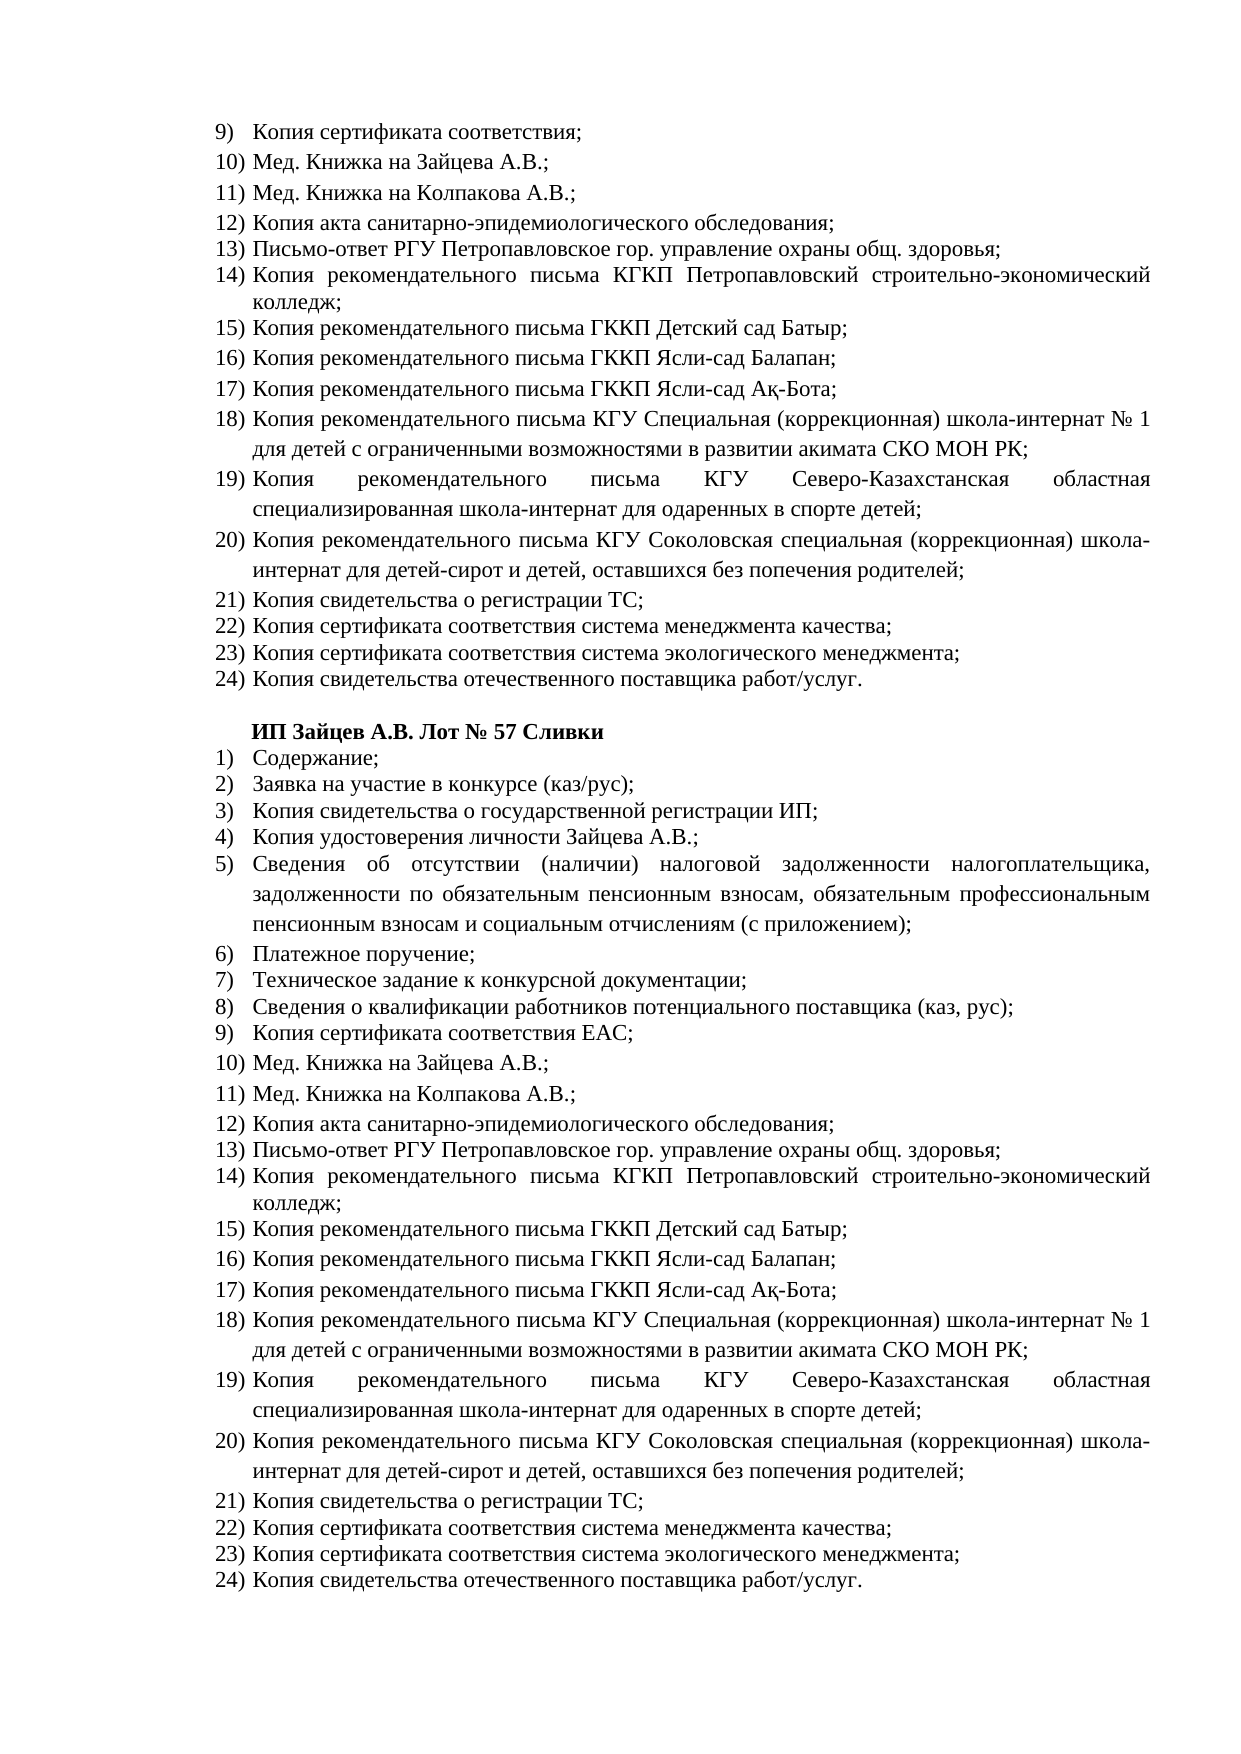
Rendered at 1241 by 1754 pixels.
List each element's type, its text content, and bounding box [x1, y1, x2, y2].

list Копия рекомендательного письма КГКП Петропавловский строительно-экономический колледж; [215, 1163, 1152, 1215]
list Сведения об отсутствии (наличии) налоговой задолженности налогоплательщика, задолженности по обязательным пенсионным взносам, обязательным профессиональным пенсионным взносам и социальным отчислениям (с приложением); [215, 849, 1152, 936]
list Копия сертификата соответствия; [215, 118, 1152, 144]
list Копия рекомендательного письма КГУ Соколовская специальная (коррекционная) школа-интернат для детей-сирот и детей, оставшихся без попечения родителей; [215, 1427, 1152, 1483]
list Копия рекомендательного письма ГККП Ясли-сад Ақ-Бота; [215, 374, 1152, 401]
list Копия рекомендательного письма ГККП Детский сад Батыр; [215, 1215, 1152, 1242]
list Заявка на участие в конкурсе (каз/рус); [215, 771, 1152, 797]
list Копия сертификата соответствия ЕАС; [215, 1019, 1152, 1046]
list Письмо-ответ РГУ Петропавловское гор. управление охраны общ. здоровья; [215, 235, 1152, 261]
list Копия рекомендательного письма ГККП Детский сад Батыр; [215, 314, 1152, 341]
list Копия свидетельства отечественного поставщика работ/услуг. [215, 665, 1152, 691]
list Копия рекомендательного письма ГККП Ясли-сад Балапан; [215, 1246, 1152, 1272]
list Мед. Книжка на Зайцева А.В.; [215, 1049, 1152, 1076]
list Копия сертификата соответствия система менеджмента качества; [215, 612, 1152, 639]
list Письмо-ответ РГУ Петропавловское гор. управление охраны общ. здоровья; [215, 1136, 1152, 1163]
list Копия рекомендательного письма КГУ Северо-Казахстанская областная специализированная школа-интернат для одаренных в спорте детей; [215, 465, 1152, 522]
list Копия сертификата соответствия система экологического менеджмента; [215, 1540, 1152, 1566]
list Копия свидетельства отечественного поставщика работ/услуг. [215, 1566, 1152, 1593]
list Содержание; [215, 744, 1152, 771]
list Копия сертификата соответствия система менеджмента качества; [215, 1513, 1152, 1540]
list Копия акта санитарно-эпидемиологического обследования; [215, 209, 1152, 235]
list Копия рекомендательного письма КГУ Соколовская специальная (коррекционная) школа-интернат для детей-сирот и детей, оставшихся без попечения родителей; [215, 526, 1152, 582]
list Сведения о квалификации работников потенциального поставщика (каз, рус); [215, 993, 1152, 1019]
list Копия свидетельства о регистрации ТС; [215, 586, 1152, 612]
list Мед. Книжка на Колпакова А.В.; [215, 178, 1152, 205]
list Копия рекомендательного письма КГУ Специальная (коррекционная) школа-интернат № 1 для детей с ограниченными возможностями в развитии акимата СКО МОН РК; [215, 1306, 1152, 1362]
list Копия акта санитарно-эпидемиологического обследования; [215, 1110, 1152, 1136]
list Копия свидетельства о регистрации ТС; [215, 1487, 1152, 1513]
list Копия рекомендательного письма КГУ Северо-Казахстанская областная специализированная школа-интернат для одаренных в спорте детей; [215, 1366, 1152, 1423]
list Копия рекомендательного письма КГУ Специальная (коррекционная) школа-интернат № 1 для детей с ограниченными возможностями в развитии акимата СКО МОН РК; [215, 405, 1152, 461]
list Копия свидетельства о государственной регистрации ИП; [215, 797, 1152, 823]
list Копия удостоверения личности Зайцева А.В.; [215, 823, 1152, 849]
text ИП Зайцев А.В. Лот № 57 Сливки [177, 718, 1152, 744]
list Мед. Книжка на Зайцева А.В.; [215, 148, 1152, 175]
list Копия рекомендательного письма ГККП Ясли-сад Ақ-Бота; [215, 1276, 1152, 1302]
list Мед. Книжка на Колпакова А.В.; [215, 1080, 1152, 1106]
list Копия рекомендательного письма КГКП Петропавловский строительно-экономический колледж; [215, 261, 1152, 314]
list Копия рекомендательного письма ГККП Ясли-сад Балапан; [215, 344, 1152, 371]
list Техническое задание к конкурсной документации; [215, 967, 1152, 993]
list Копия сертификата соответствия система экологического менеджмента; [215, 639, 1152, 665]
list Платежное поручение; [215, 940, 1152, 967]
